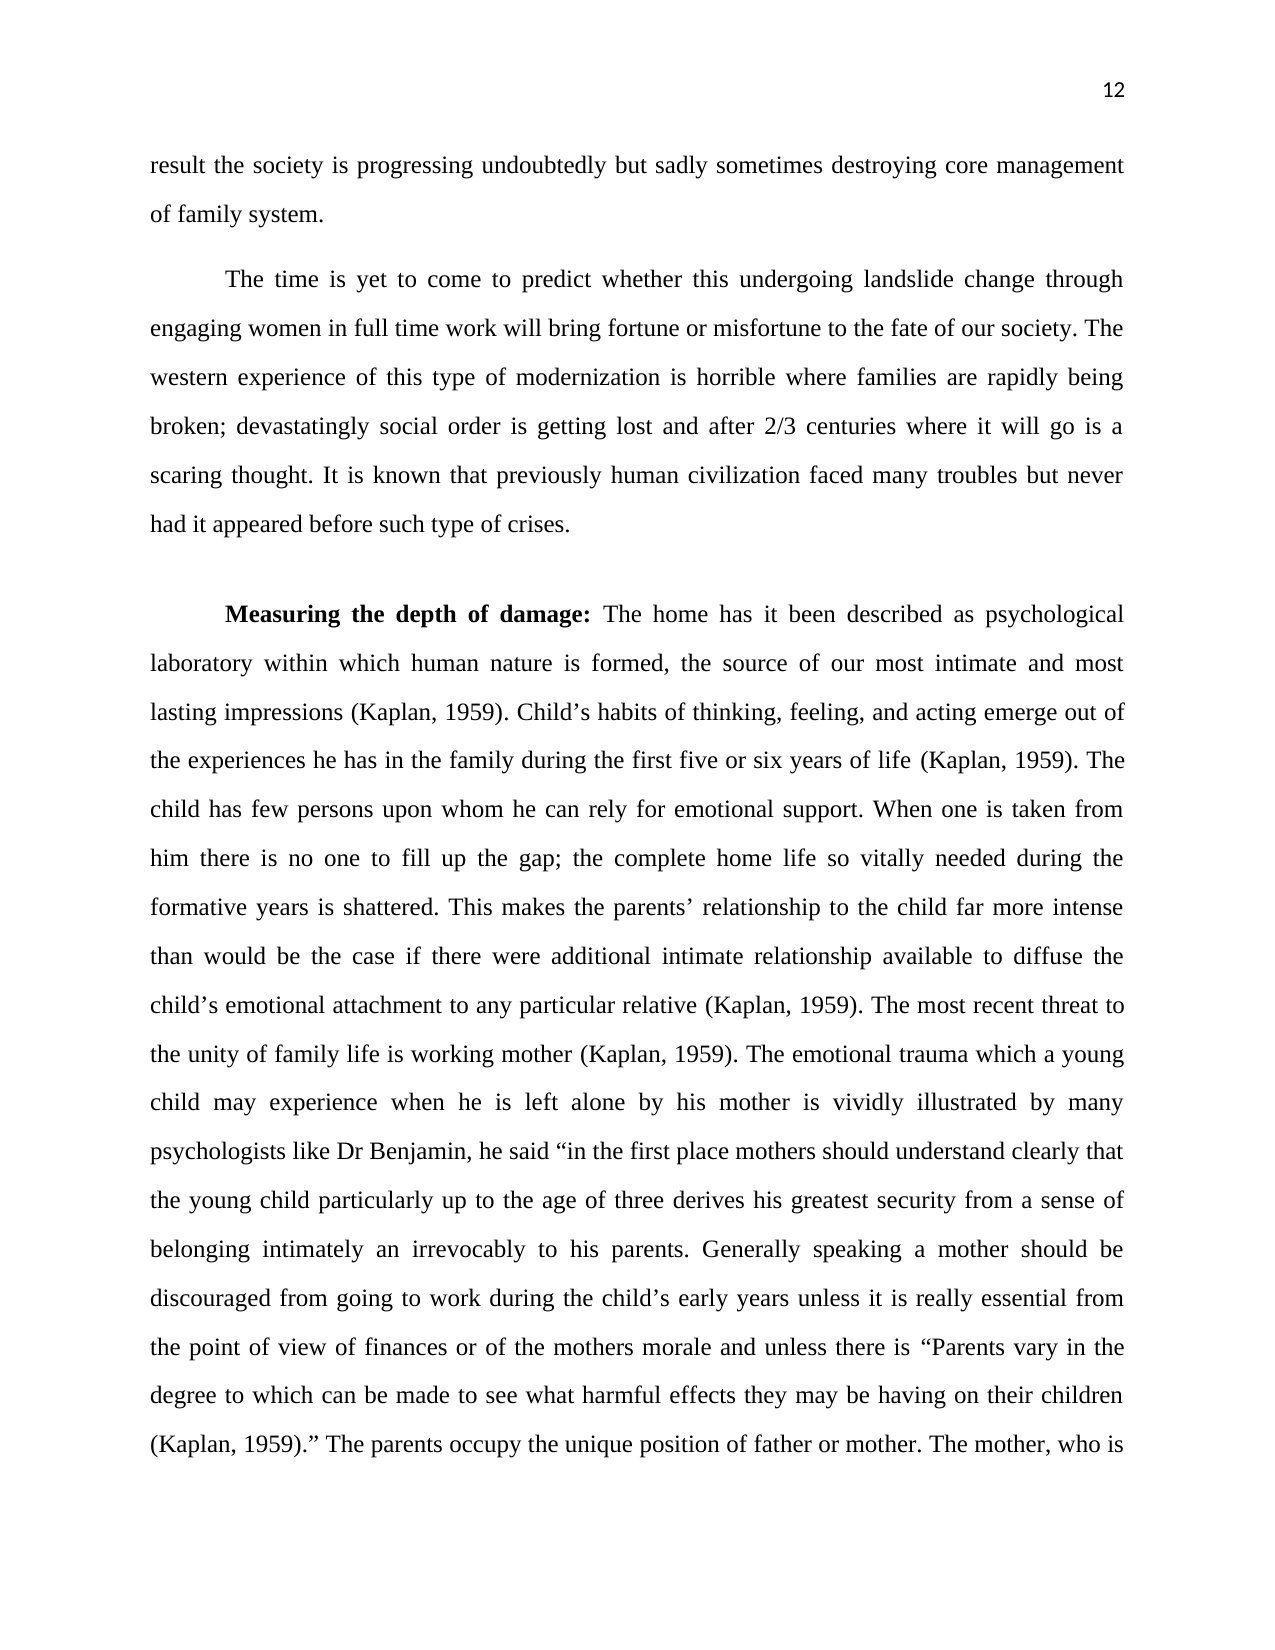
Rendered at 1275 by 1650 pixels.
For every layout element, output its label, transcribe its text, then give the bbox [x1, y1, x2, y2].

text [150, 599, 1125, 1458]
text The time is yet to come to predict whether this undergoing landslide change through engaging women in full time work will bring fortune or misfortune to the fate of our society. The western experience of this type of modernization is horrible where families are rapidly being broken; devastatingly social order is getting lost and after 2/3 centuries where it will go is a scaring thought. It is known that previously human civilization faced many troubles but never had it appeared before such type of crises. [150, 264, 1125, 537]
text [150, 150, 1125, 228]
